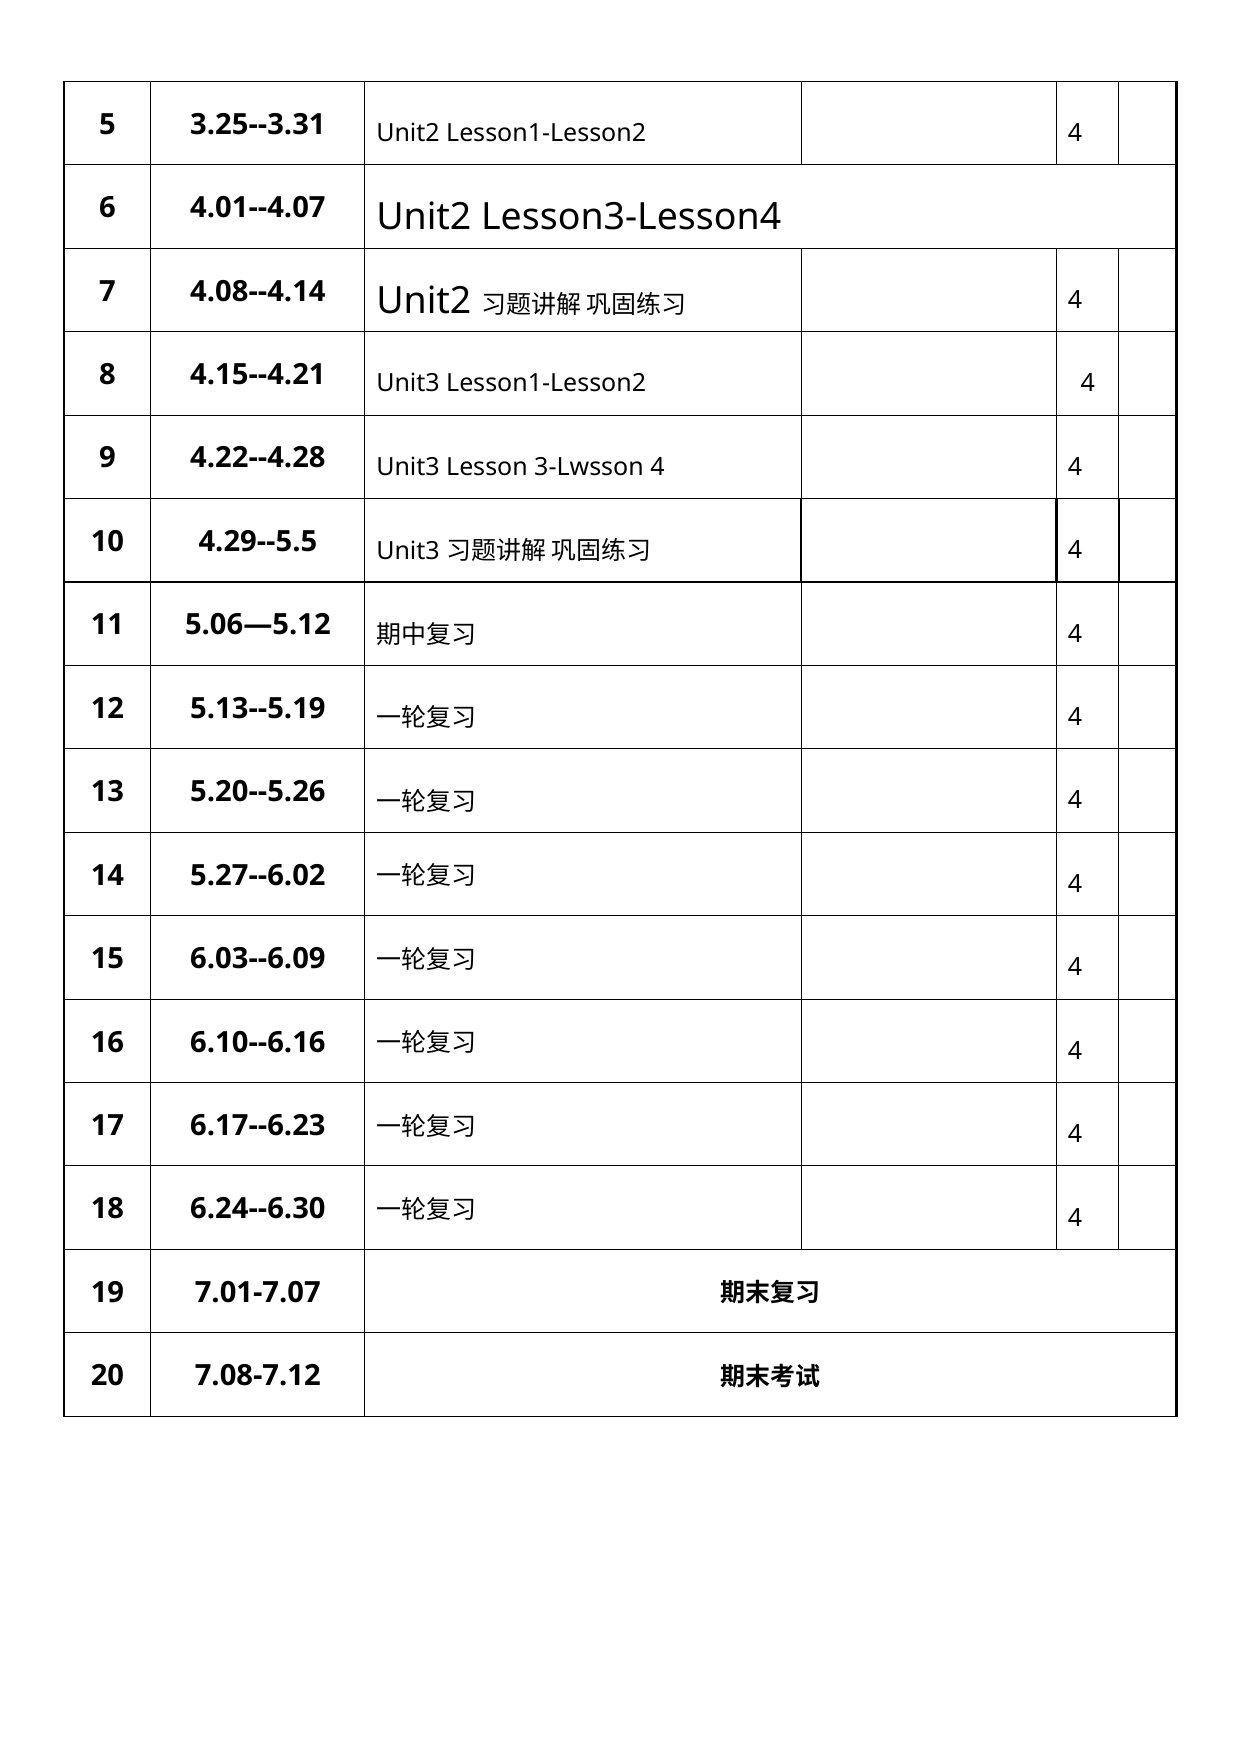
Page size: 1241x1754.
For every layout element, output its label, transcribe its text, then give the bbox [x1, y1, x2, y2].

table_cell 4 [1057, 583, 1118, 665]
table_cell 4.29--5.5 [151, 499, 364, 581]
table_cell [802, 666, 1056, 748]
table_cell [1119, 666, 1175, 748]
table_cell 期中复习 [365, 583, 801, 665]
table_cell 5.06—5.12 [151, 583, 364, 665]
table_cell Unit2 习题讲解 巩固练习 [365, 249, 801, 331]
table_cell 17 [65, 1083, 150, 1165]
table_cell 7.01-7.07 [151, 1250, 364, 1332]
table_cell 5.27--6.02 [151, 833, 364, 915]
table_cell 20 [65, 1333, 150, 1416]
table_cell 10 [65, 499, 150, 581]
table_cell 6.10--6.16 [151, 1000, 364, 1082]
table_cell 7.08-7.12 [151, 1333, 364, 1416]
table_cell [802, 332, 1056, 414]
table_cell Unit2 Lesson1-Lesson2 [365, 82, 801, 164]
table_cell 4 [1057, 916, 1118, 998]
table_cell [802, 1166, 1056, 1249]
table_cell 3.25--3.31 [151, 82, 364, 164]
table_cell 19 [65, 1250, 150, 1332]
table_cell [802, 1083, 1056, 1165]
table_cell [802, 416, 1056, 498]
table_cell 4 [1058, 499, 1118, 581]
table_cell [802, 833, 1056, 915]
table_cell 15 [65, 916, 150, 998]
table_cell 5.20--5.26 [151, 749, 364, 832]
table_cell [1119, 249, 1175, 331]
table_cell 16 [65, 1000, 150, 1082]
table_cell [1120, 499, 1175, 581]
table_cell Unit2 Lesson3-Lesson4 [365, 165, 1175, 248]
table_cell 一轮复习 [365, 1083, 801, 1165]
table_cell Unit3 Lesson 3-Lwsson 4 [365, 416, 801, 498]
table_cell Unit3 习题讲解 巩固练习 [365, 499, 800, 581]
table_cell [802, 1000, 1056, 1082]
table_cell 7 [65, 249, 150, 331]
table_cell 期末考试 [365, 1333, 1175, 1416]
table_cell 4 [1057, 749, 1118, 832]
table_cell 一轮复习 [365, 833, 801, 915]
table_cell [802, 249, 1056, 331]
table_cell [1119, 583, 1175, 665]
table_cell 4.22--4.28 [151, 416, 364, 498]
table_cell 4 [1057, 416, 1118, 498]
table_cell Unit3 Lesson1-Lesson2 [365, 332, 801, 414]
table_cell [1119, 749, 1175, 832]
table_cell 13 [65, 749, 150, 832]
table_cell 一轮复习 [365, 916, 801, 998]
table_cell 12 [65, 666, 150, 748]
table_cell 一轮复习 [365, 749, 801, 832]
table_cell [802, 916, 1056, 998]
table_cell 4 [1057, 249, 1118, 331]
table_cell [1119, 916, 1175, 998]
table_cell [1119, 1166, 1175, 1249]
table_cell 4.08--4.14 [151, 249, 364, 331]
table_cell [802, 499, 1055, 581]
table_cell [802, 82, 1056, 164]
table_cell 4 [1057, 666, 1118, 748]
table_cell 期末复习 [365, 1250, 1175, 1332]
table_cell 6.17--6.23 [151, 1083, 364, 1165]
table_cell 5.13--5.19 [151, 666, 364, 748]
table_cell 5 [65, 82, 150, 164]
table_cell [802, 749, 1056, 832]
table_cell 6 [65, 165, 150, 248]
table_cell [1119, 833, 1175, 915]
table_cell 4 [1057, 1166, 1118, 1249]
table_cell 4.01--4.07 [151, 165, 364, 248]
table_cell [1119, 1083, 1175, 1165]
table_cell [1119, 416, 1175, 498]
table_cell 14 [65, 833, 150, 915]
table_cell 一轮复习 [365, 666, 801, 748]
table_cell 6.24--6.30 [151, 1166, 364, 1249]
table_cell 6.03--6.09 [151, 916, 364, 998]
table_cell 4.15--4.21 [151, 332, 364, 414]
table_cell 一轮复习 [365, 1166, 801, 1249]
table_cell 11 [65, 583, 150, 665]
table_cell 9 [65, 416, 150, 498]
table_cell 一轮复习 [365, 1000, 801, 1082]
table_cell [1119, 1000, 1175, 1082]
table_cell 4 [1057, 833, 1118, 915]
table_cell [802, 583, 1056, 665]
table_cell [1119, 82, 1175, 164]
table_cell 4 [1057, 1083, 1118, 1165]
table_cell 4 [1057, 332, 1118, 414]
table_cell 4 [1057, 1000, 1118, 1082]
table_cell [1119, 332, 1175, 414]
table_cell 18 [65, 1166, 150, 1249]
table_cell 8 [65, 332, 150, 414]
table_cell 4 [1057, 82, 1118, 164]
